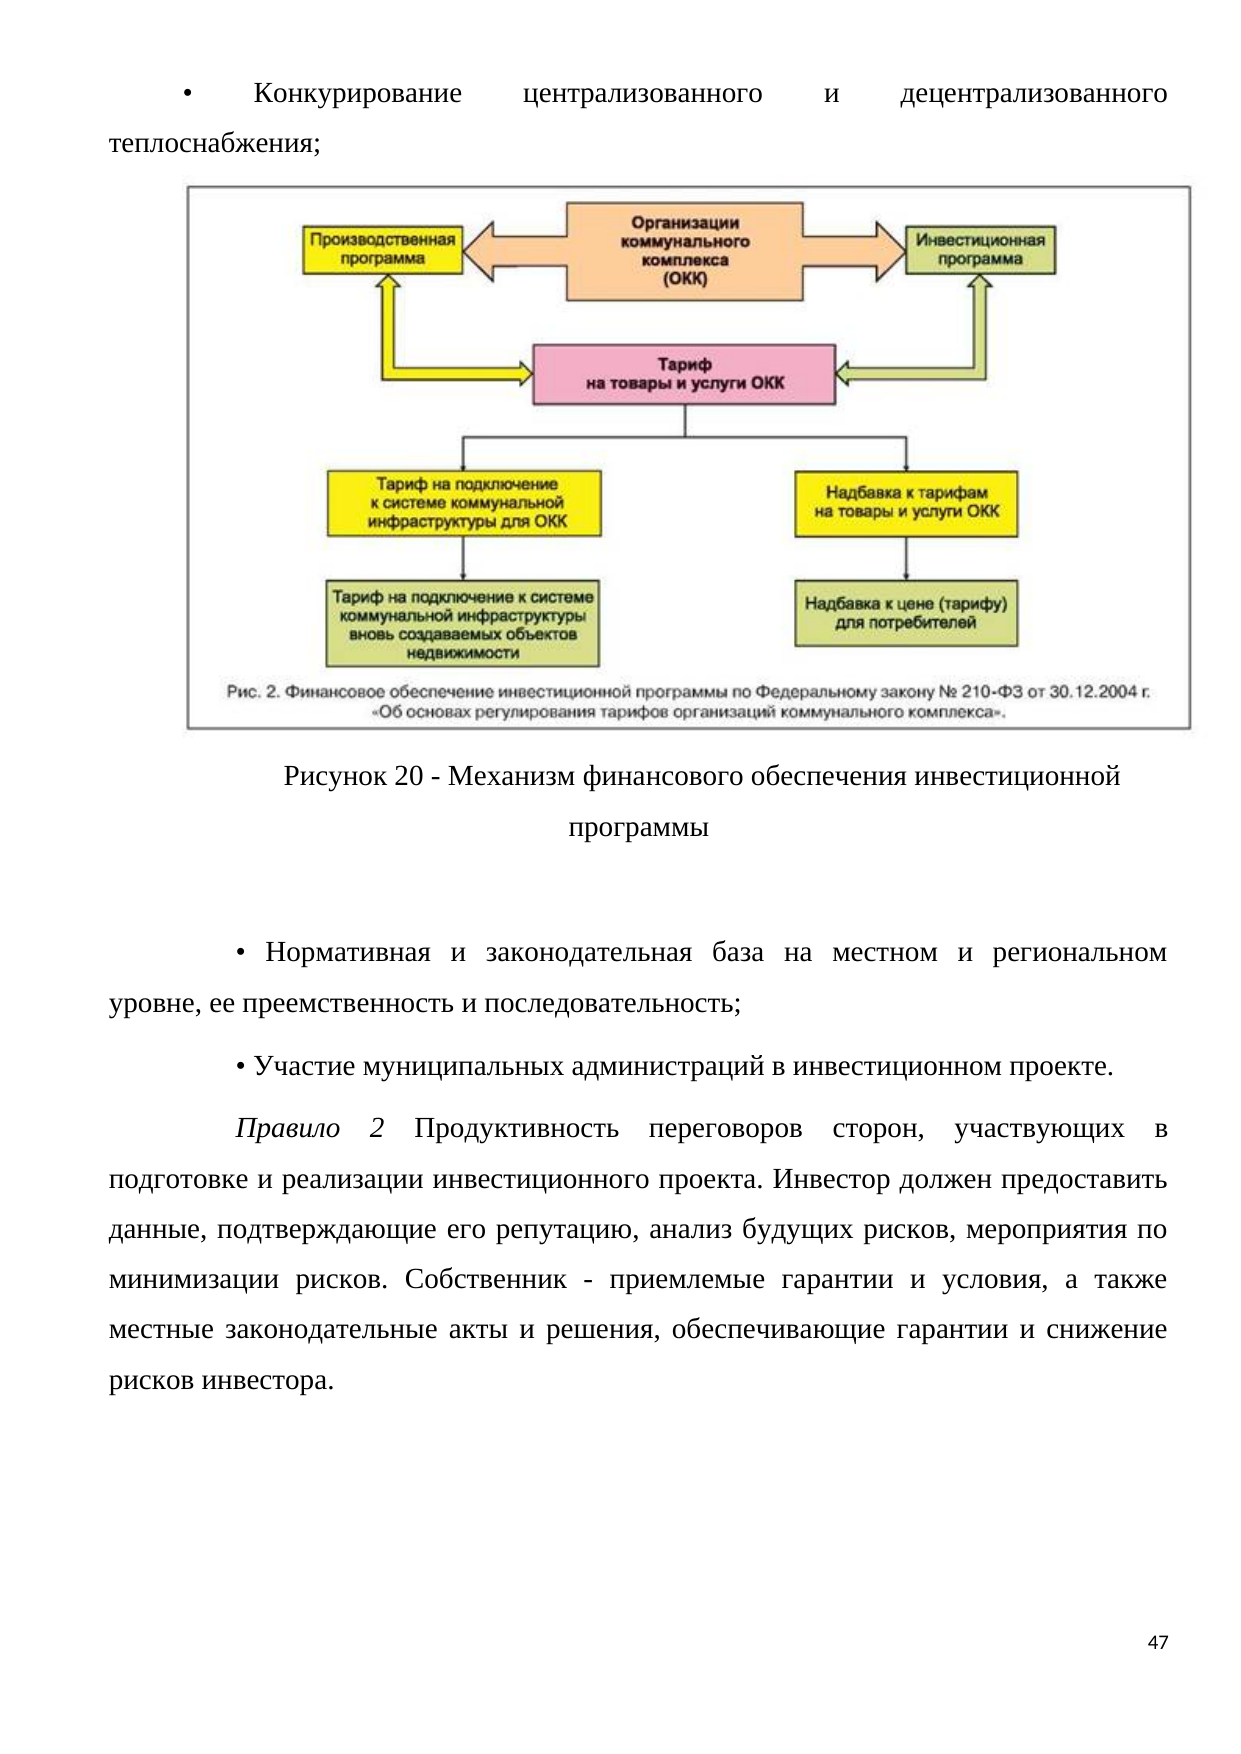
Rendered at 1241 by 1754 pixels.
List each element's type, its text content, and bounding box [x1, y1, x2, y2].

text Рисунок 20 - Механизм финансового обеспечения инвестиционной программы [108, 758, 1169, 842]
text • Конкурирование централизованного и децентрализованного теплоснабжения; [108, 75, 1169, 159]
text Правило 2 Продуктивность переговоров сторон, участвующих в подготовке и реализации инвестиционного проекта. Инвестор должен предоставить данные, подтверждающие его репутацию, анализ будущих рисков, мероприятия по минимизации рисков. Собственник - приемлемые гарантии и условия, а также местные законодательные акты и решения, обеспечивающие гарантии и снижение рисков инвестора. [108, 1110, 1169, 1396]
text • Участие муниципальных администраций в инвестиционном проекте. [108, 1048, 1169, 1081]
picture [182, 175, 1215, 746]
text • Нормативная и законодательная база на местном и региональном уровне, ее преемственность и последовательность; [108, 934, 1169, 1018]
